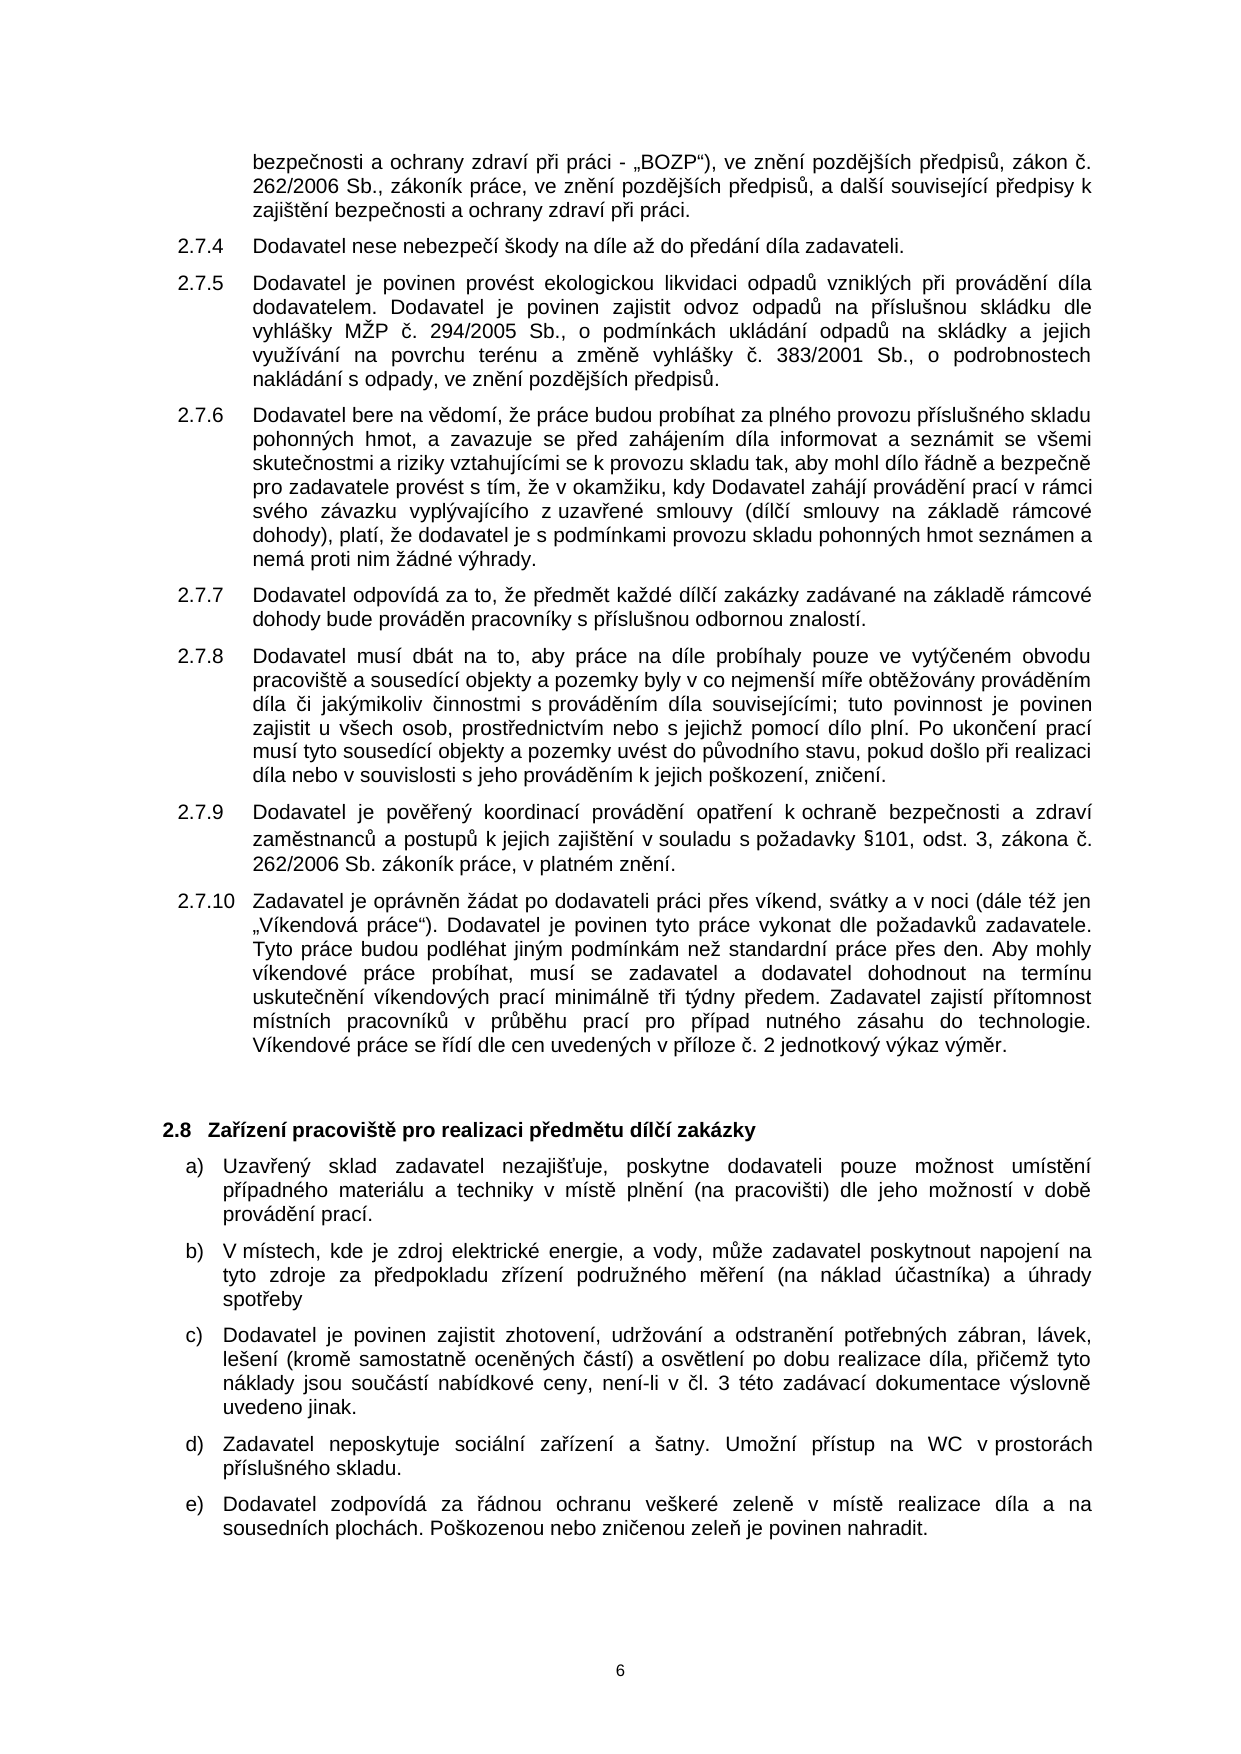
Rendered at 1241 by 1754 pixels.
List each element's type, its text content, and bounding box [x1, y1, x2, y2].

list Dodavatel je povinen zajistit zhotovení, udržování a odstranění potřebných zábran, lávek, lešení (kromě samostatně oceněných částí) a osvětlení po dobu realizace díla, přičemž tyto náklady jsou součástí nabídkové ceny, není-li v čl. 3 této zadávací dokumentace výslovně uvedeno jinak. [185, 1323, 1093, 1419]
list Zadavatel neposkytuje sociální zařízení a šatny. Umožní přístup na WC v prostorách příslušného skladu. [185, 1431, 1093, 1479]
list V místech, kde je zdroj elektrické energie, a vody, může zadavatel poskytnout napojení na tyto zdroje za předpokladu zřízení podružného měření (na náklad účastníka) a úhrady spotřeby [185, 1239, 1093, 1311]
list Uzavřený sklad zadavatel nezajišťuje, poskytne dodavateli pouze možnost umístění případného materiálu a techniky v místě plnění (na pracovišti) dle jeho možností v době provádění prací. [185, 1154, 1093, 1226]
list Dodavatel odpovídá za to, že předmět každé dílčí zakázky zadávané na základě rámcové dohody bude prováděn pracovníky s příslušnou odbornou znalostí. [177, 583, 1093, 631]
list Dodavatel bere na vědomí, že práce budou probíhat za plného provozu příslušného skladu pohonných hmot, a zavazuje se před zahájením díla informovat a seznámit se všemi skutečnostmi a riziky vztahujícími se k provozu skladu tak, aby mohl dílo řádně a bezpečně pro zadavatele provést s tím, že v okamžiku, kdy Dodavatel zahájí provádění prací v rámci svého závazku vyplývajícího z uzavřené smlouvy (dílčí smlouvy na základě rámcové dohody), platí, že dodavatel je s podmínkami provozu skladu pohonných hmot seznámen a nemá proti nim žádné výhrady. [177, 403, 1093, 571]
list Dodavatel zodpovídá za řádnou ochranu veškeré zeleně v místě realizace díla a na sousedních plochách. Poškozenou nebo zničenou zeleň je povinen nahradit. [185, 1492, 1093, 1540]
list Dodavatel je pověřený koordinací provádění opatření k ochraně bezpečnosti a zdraví zaměstnanců a postupů k jejich zajištění v souladu s požadavky §101, odst. 3, zákona č. 262/2006 Sb. zákoník práce, v platném znění. [177, 800, 1093, 876]
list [177, 150, 1093, 222]
list Dodavatel musí dbát na to, aby práce na díle probíhaly pouze ve vytýčeném obvodu pracoviště a sousedící objekty a pozemky byly v co nejmenší míře obtěžovány prováděním díla či jakýmikoliv činnostmi s prováděním díla souvisejícími; tuto povinnost je povinen zajistit u všech osob, prostřednictvím nebo s jejichž pomocí dílo plní. Po ukončení prací musí tyto sousedící objekty a pozemky uvést do původního stavu, pokud došlo při realizaci díla nebo v souvislosti s jeho prováděním k jejich poškození, zničení. [177, 643, 1093, 787]
list Zadavatel je oprávněn žádat po dodavateli práci přes víkend, svátky a v noci (dále též jen „Víkendová práce“). Dodavatel je povinen tyto práce vykonat dle požadavků zadavatele. Tyto práce budou podléhat jiným podmínkám než standardní práce přes den. Aby mohly víkendové práce probíhat, musí se zadavatel a dodavatel dohodnout na termínu uskutečnění víkendových prací minimálně tři týdny předem. Zadavatel zajistí přítomnost místních pracovníků v průběhu prací pro případ nutného zásahu do technologie. Víkendové práce se řídí dle cen uvedených v příloze č. 2 jednotkový výkaz výměr. [177, 889, 1093, 1056]
subtitle Zařízení pracoviště pro realizaci předmětu dílčí zakázky [162, 1118, 1093, 1142]
list Dodavatel nese nebezpečí škody na díle až do předání díla zadavateli. [177, 234, 1093, 258]
list Dodavatel je povinen provést ekologickou likvidaci odpadů vzniklých při provádění díla dodavatelem. Dodavatel je povinen zajistit odvoz odpadů na příslušnou skládku dle vyhlášky MŽP č. 294/2005 Sb., o podmínkách ukládání odpadů na skládky a jejich využívání na povrchu terénu a změně vyhlášky č. 383/2001 Sb., o podrobnostech nakládání s odpady, ve znění pozdějších předpisů. [177, 271, 1093, 390]
